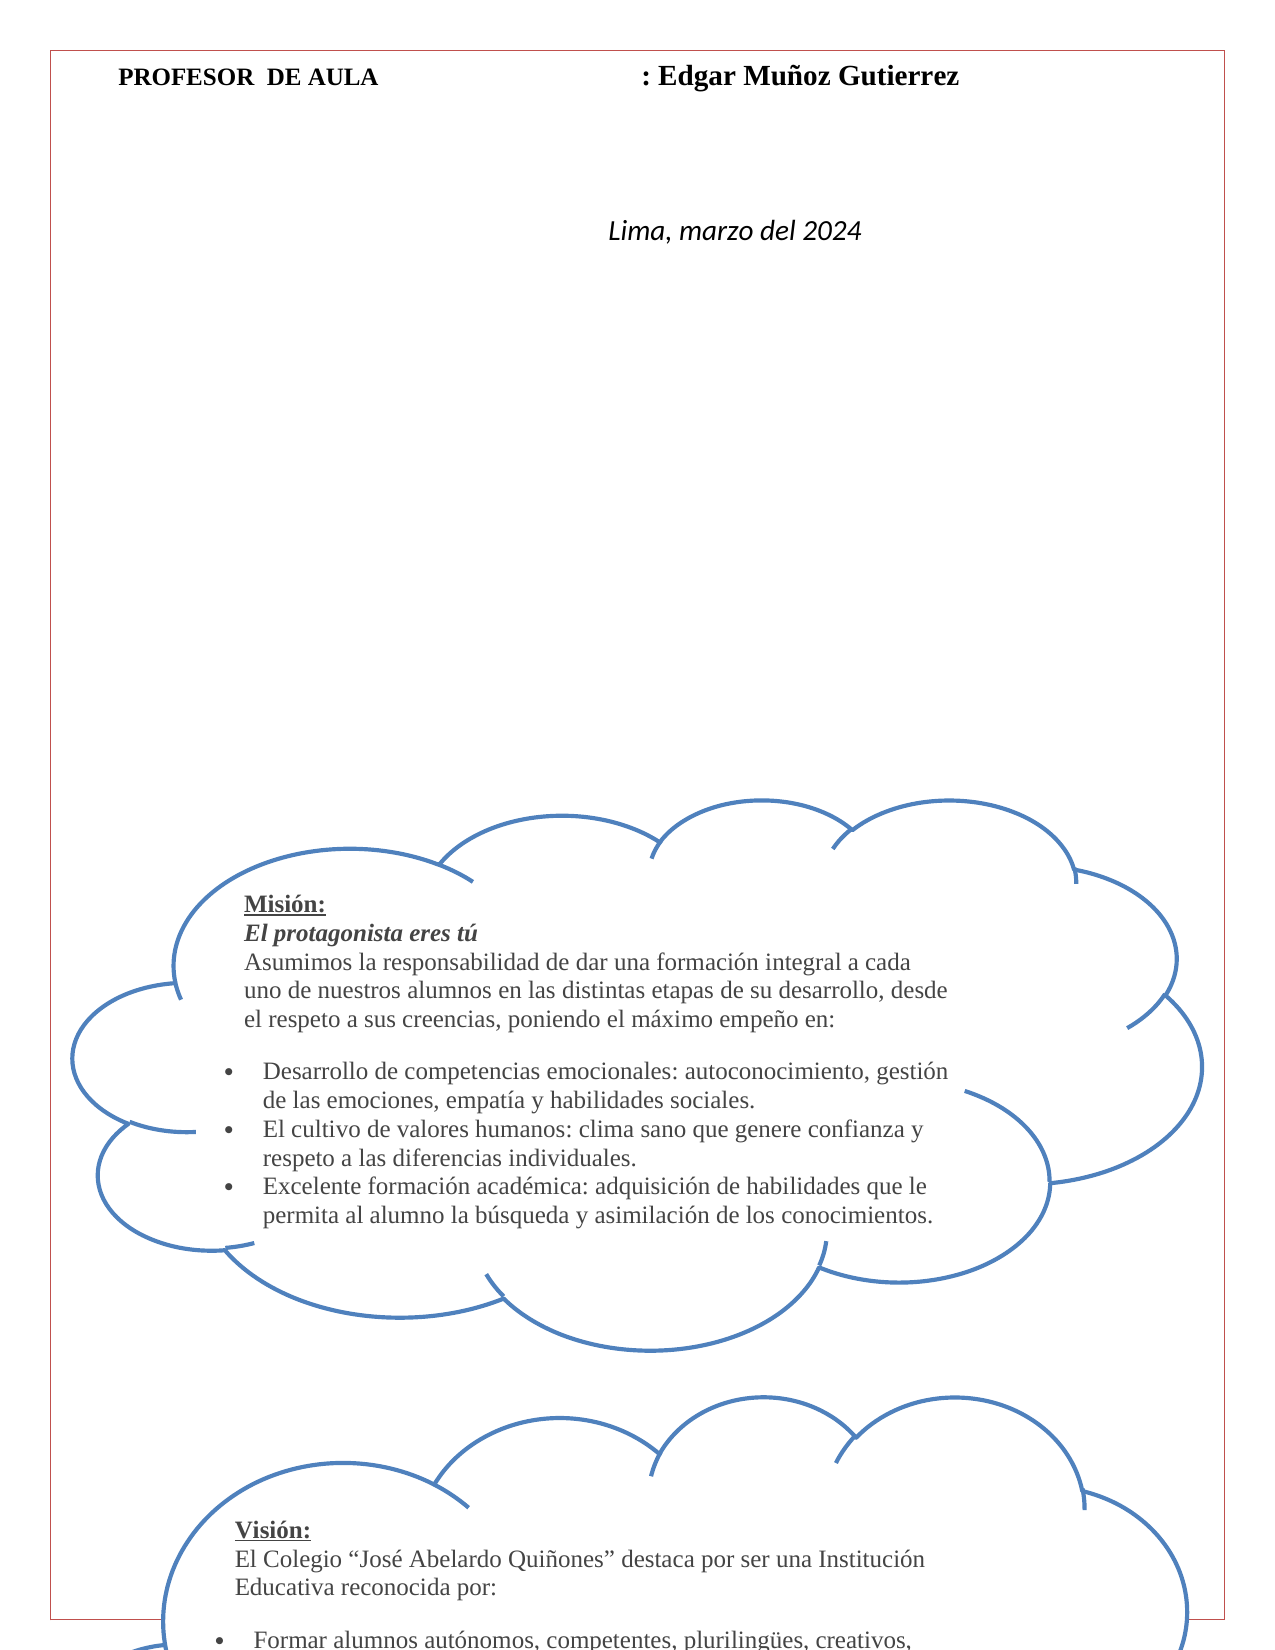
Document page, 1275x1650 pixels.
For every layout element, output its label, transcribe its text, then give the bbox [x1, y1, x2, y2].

text Lima, marzo del 2024 [59, 212, 1196, 248]
text PROFESOR DE AULA : Edgar Muñoz Gutierrez [118, 58, 1196, 92]
